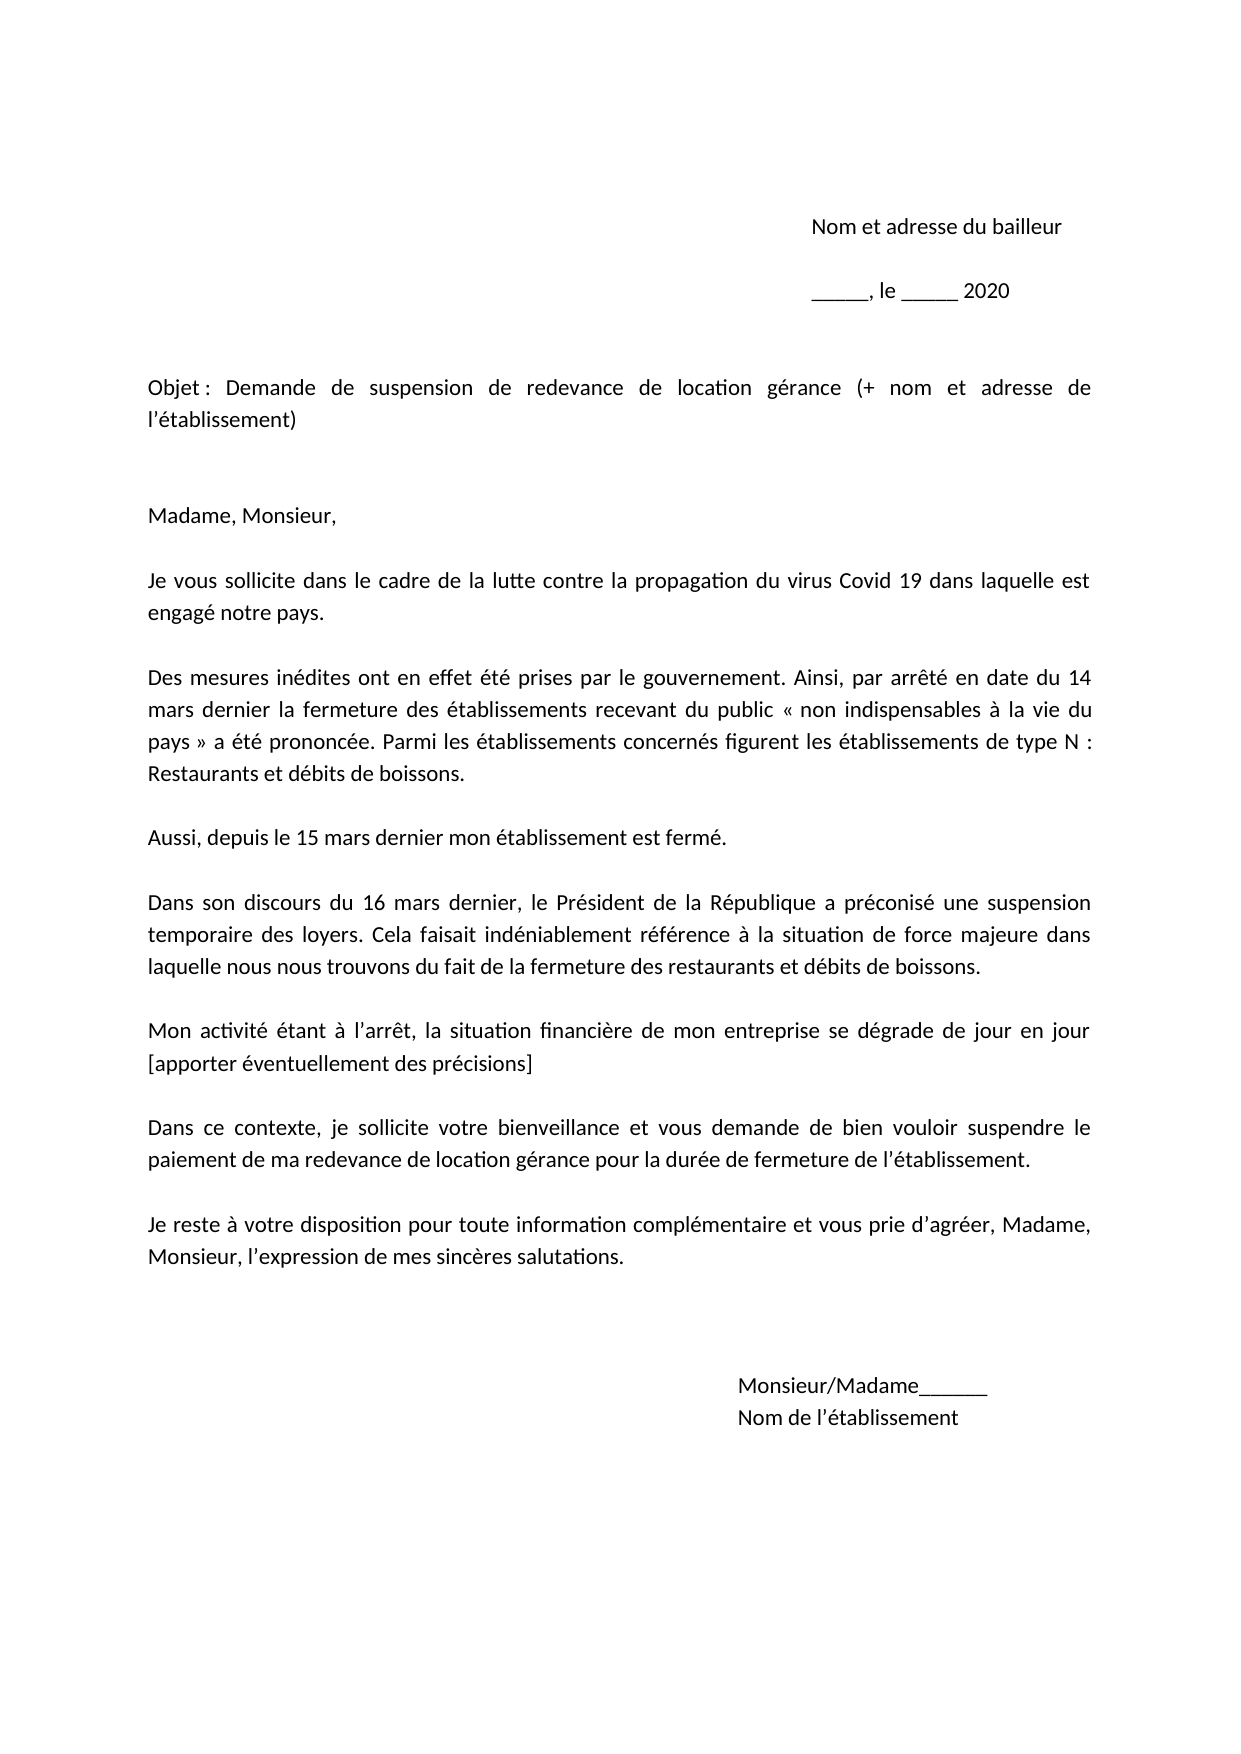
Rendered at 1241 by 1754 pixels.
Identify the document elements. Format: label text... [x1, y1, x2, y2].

text Madame, Monsieur, [148, 502, 1093, 530]
text Je reste à votre disposition pour toute information complémentaire et vous prie d’agréer, Madame, Monsieur, l’expression de mes sincères salutations. [148, 1210, 1093, 1270]
text Objet : Demande de suspension de redevance de location gérance (+ nom et adresse de l’établissement) [148, 373, 1093, 433]
text Aussi, depuis le 15 mars dernier mon établissement est fermé. [148, 823, 1093, 852]
text Dans son discours du 16 mars dernier, le Président de la République a préconisé une suspension temporaire des loyers. Cela faisait indéniablement référence à la situation de force majeure dans laquelle nous nous trouvons du fait de la fermeture des restaurants et débits de boissons. [148, 888, 1093, 980]
text Des mesures inédites ont en effet été prises par le gouvernement. Ainsi, par arrêté en date du 14 mars dernier la fermeture des établissements recevant du public « non indispensables à la vie du pays » a été prononcée. Parmi les établissements concernés figurent les établissements de type N : Restaurants et débits de boissons. [148, 663, 1093, 787]
text Je vous sollicite dans le cadre de la lutte contre la propagation du virus Covid 19 dans laquelle est engagé notre pays. [148, 566, 1093, 626]
text Monsieur/Madame______ [664, 1371, 1093, 1399]
text Dans ce contexte, je sollicite votre bienveillance et vous demande de bien vouloir suspendre le paiement de ma redevance de location gérance pour la durée de fermeture de l’établissement. [148, 1113, 1093, 1173]
text Mon activité étant à l’arrêt, la situation financière de mon entreprise se dégrade de jour en jour [apporter éventuellement des précisions] [148, 1017, 1093, 1077]
text Nom de l’établissement [664, 1403, 1093, 1431]
text _____, le _____ 2020 [738, 276, 1093, 304]
text Nom et adresse du bailleur [738, 212, 1093, 240]
